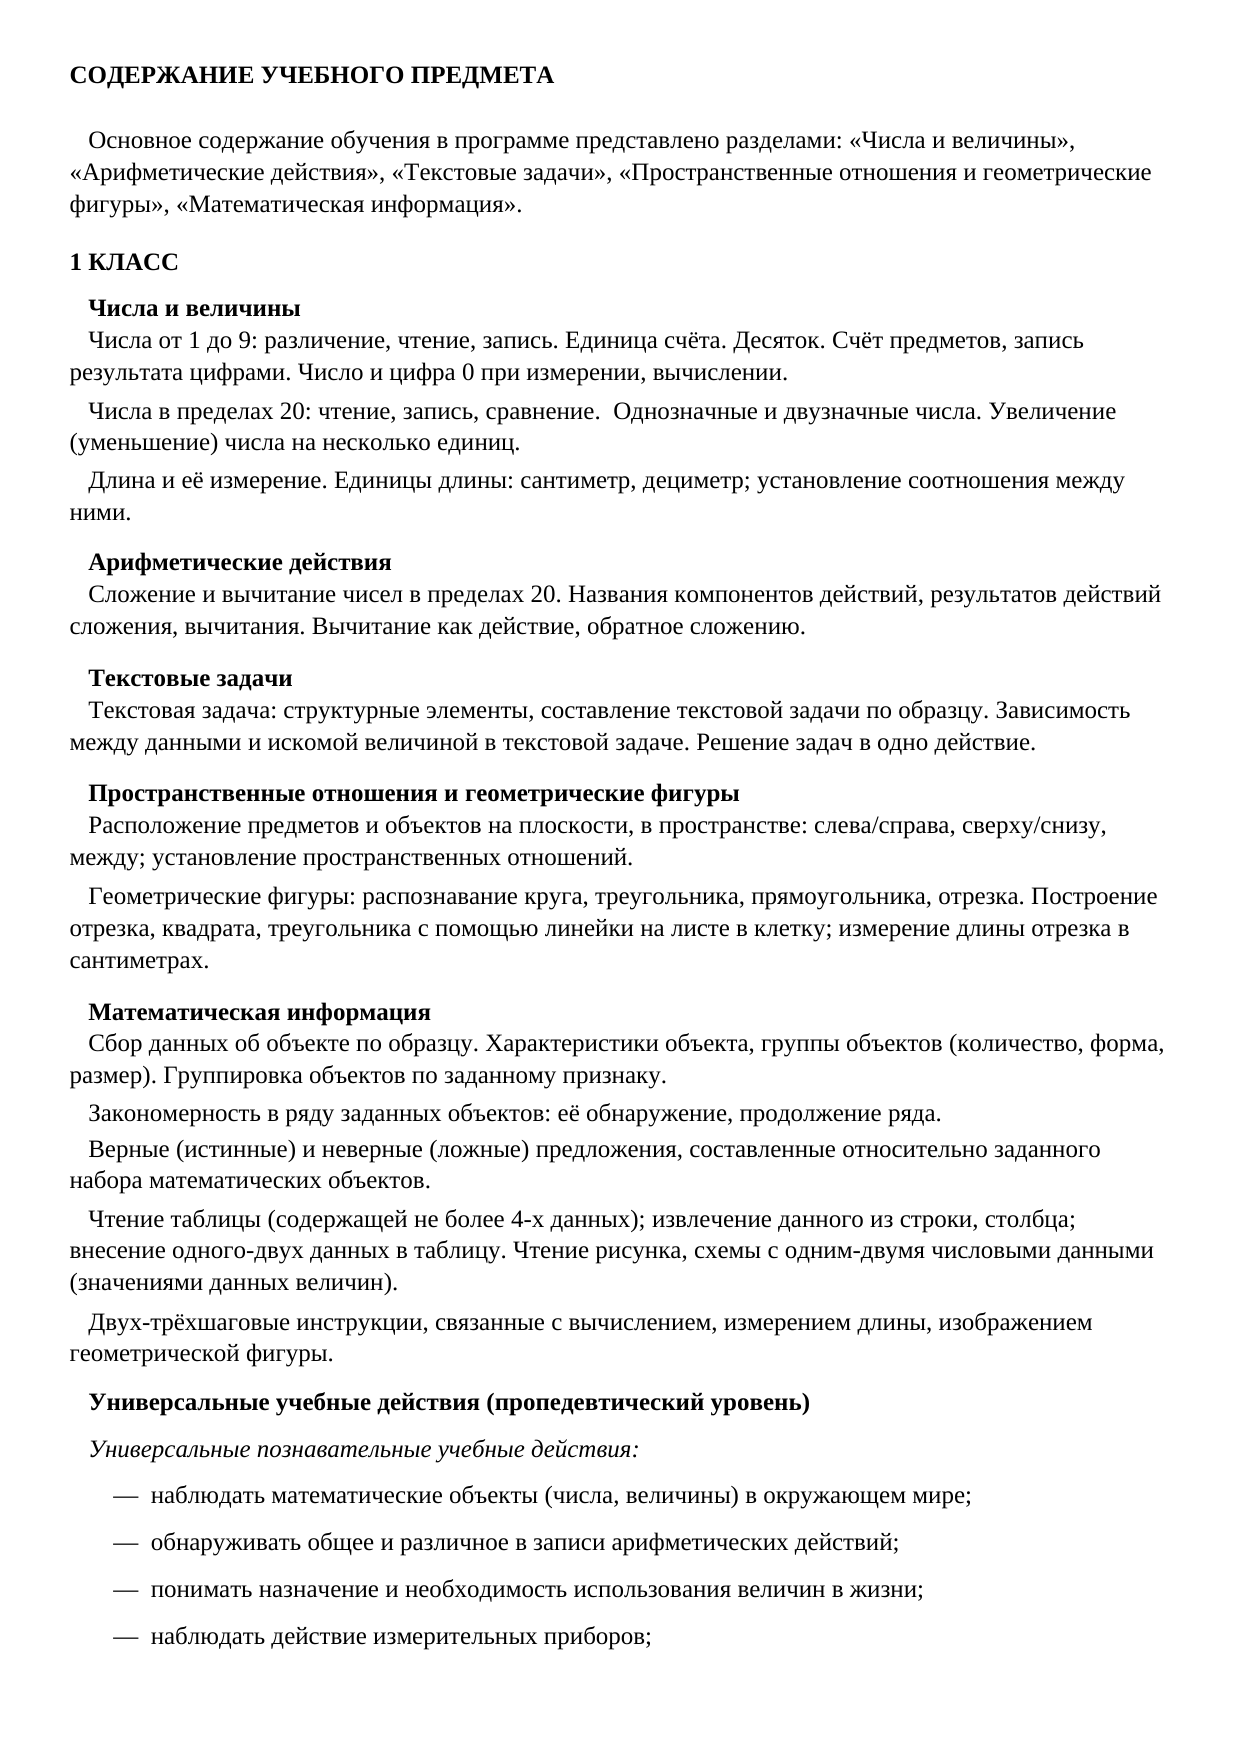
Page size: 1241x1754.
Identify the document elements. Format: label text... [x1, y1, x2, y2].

text — понимать назначение и необходимость использования величин в жизни; [113, 1576, 1172, 1603]
text Длина и её измерение. Единицы длины: сантиметр, дециметр; установление соотношения между ними. [69, 466, 1127, 525]
text Верные (истинные) и неверные (ложные) предложения, составленные относительно заданного набора математических объектов. [69, 1134, 1112, 1194]
text Двух-трёхшаговые инструкции, связанные с вычислением, измерением длины, изображением геометрической фигуры. [69, 1307, 1097, 1366]
text — наблюдать действие измерительных приборов; [113, 1623, 1172, 1650]
text — наблюдать математические объекты (числа, величины) в окружающем мире; [113, 1481, 1172, 1509]
text 1 КЛАСС [69, 248, 1172, 276]
text Числа в пределах 20: чтение, запись, сравнение. Однозначные и двузначные числа. Увеличение (уменьшение) числа на несколько единиц. [69, 396, 1127, 456]
text Геометрические фигуры: распознавание круга, треугольника, прямоугольника, отрезка. Построение отрезка, квадрата, треугольника с помощью линейки на листе в клетку; измерение длины отрезка в сантиметрах. [69, 881, 1172, 974]
text Чтение таблицы (содержащей не более 4-х данных); извлечение данного из строки, столбца; внесение одного-двух данных в таблицу. Чтение рисунка, схемы с одним-двумя числовыми данными (значениями данных величин). [69, 1204, 1157, 1296]
text Пространственные отношения и геометрические фигуры Расположение предметов и объектов на плоскости, в пространстве: слева/справа, сверху/снизу, между; установление пространственных отношений. [69, 778, 1112, 871]
text Универсальные познавательные учебные действия: [88, 1436, 1172, 1463]
text Числа и величины Числа от 1 до 9: различение, чтение, запись. Единица счёта. Десяток. Счёт предметов, запись результата цифрами. Число и цифра 0 при измерении, вычислении. [69, 293, 1097, 385]
text Математическая информация Сбор данных об объекте по образцу. Характеристики объекта, группы объектов (количество, форма, размер). Группировка объектов по заданному признаку. [69, 997, 1172, 1089]
text СОДЕРЖАНИЕ УЧЕБНОГО ПРЕДМЕТА [69, 62, 1172, 89]
text Закономерность в ряду заданных объектов: её обнаружение, продолжение ряда. [88, 1099, 1172, 1127]
text — обнаруживать общее и различное в записи арифметических действий; [113, 1528, 1172, 1556]
text Текстовые задачи Текстовая задача: структурные элементы, составление текстовой задачи по образцу. Зависимость между данными и искомой величиной в текстовой задаче. Решение задач в одно действие. [69, 663, 1142, 755]
text Универсальные учебные действия (пропедевтический уровень) [88, 1388, 1172, 1416]
text Арифметические действия Сложение и вычитание чисел в пределах 20. Названия компонентов действий, результатов действий сложения, вычитания. Вычитание как действие, обратное сложению. [69, 547, 1172, 640]
text Основное содержание обучения в программе представлено разделами: «Числа и величины», «Арифметические действия», «Текстовые задачи», «Пространственные отношения и геометрические фигуры», «Математическая информация». [69, 125, 1157, 218]
